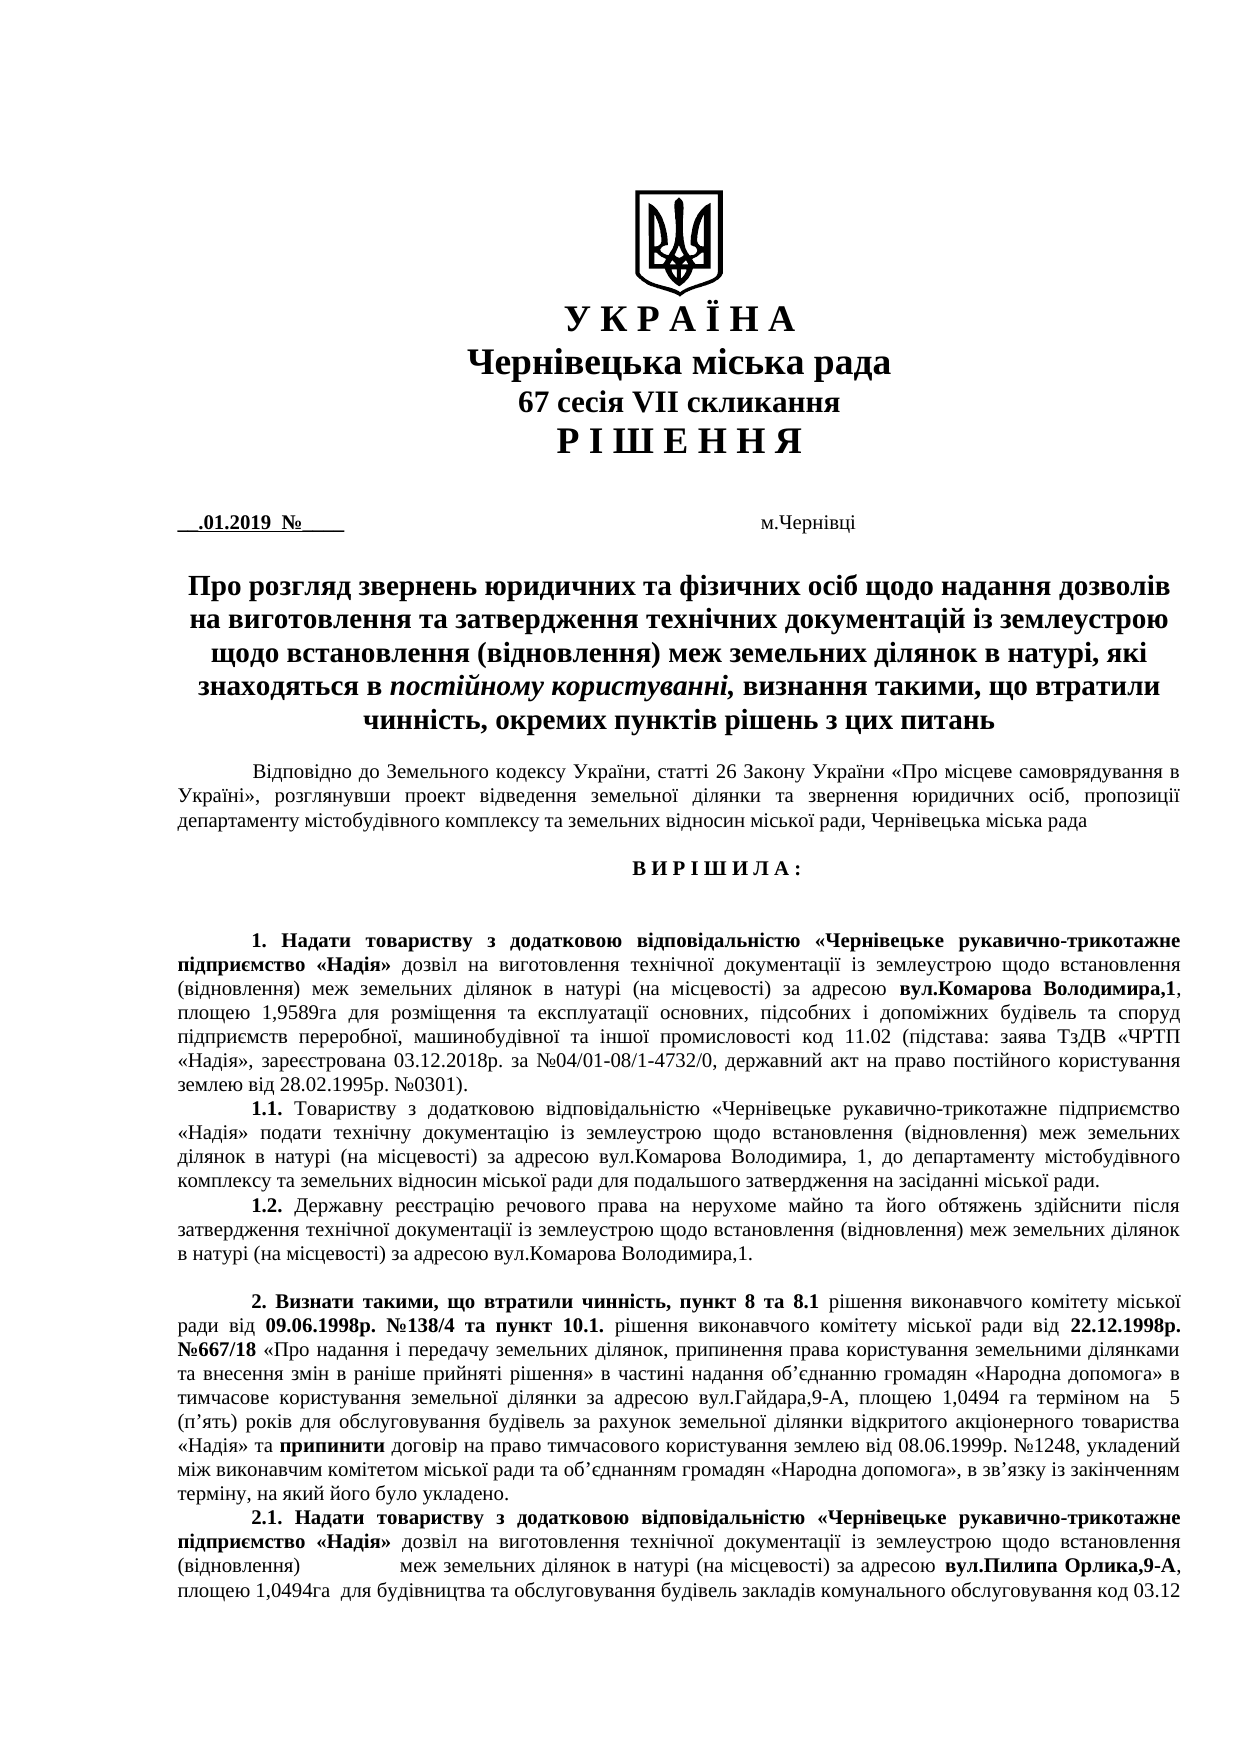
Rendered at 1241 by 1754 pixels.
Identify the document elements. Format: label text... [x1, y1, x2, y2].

text 1. Надати товариству з додатковою відповідальністю «Чернівецьке рукавично-трикотажне підприємство «Надія» дозвіл на виготовлення технічної документації із землеустрою щодо встановлення (відновлення) меж земельних ділянок в натурі (на місцевості) за адресою вул.Комарова Володимира,1, площею 1,9589га для розміщення та експлуатації основних, підсобних і допоміжних будівель та споруд підприємств переробної, машинобудівної та іншої промисловості код 11.02 (підстава: заява ТзДВ «ЧРТП «Надія», зареєстрована 03.12.2018р. за №04/01-08/1-4732/0, державний акт на право постійного користування землею від 28.02.1995р. №0301). [177, 1024, 1181, 1096]
text Про розгляд звернень юридичних та фізичних осіб щодо надання дозволів на виготовлення та затвердження технічних документацій із землеустрою щодо встановлення (відновлення) меж земельних ділянок в натурі, які знаходяться в постійному користуванні, визнання такими, що втратили чинність, окремих пунктів рішень з цих питань [177, 568, 1181, 735]
text У К Р А Ї Н А [177, 297, 1181, 340]
text 67 сесія VІІ скликання [177, 383, 1181, 419]
subtitle Р І Ш Е Н Н Я [177, 419, 1181, 462]
text 1.1. Товариству з додатковою відповідальністю «Чернівецьке рукавично-трикотажне підприємство «Надія» подати технічну документацію із землеустрою щодо встановлення (відновлення) меж земельних ділянок в натурі (на місцевості) за адресою вул.Комарова Володимира, 1, до департаменту містобудівного комплексу та земельних відносин міської ради для подальшого затвердження на засіданні міської ради. [177, 1096, 1181, 1192]
text __.01.2019 №____ м.Чернівці [177, 510, 1181, 534]
text В И Р І Ш И Л А : [177, 856, 1181, 880]
text 1.2. Державну реєстрацію речового права на нерухоме майно та його обтяжень здійснити після затвердження технічної документації із землеустрою щодо встановлення (відновлення) меж земельних ділянок в натурі (на місцевості) за адресою вул.Комарова Володимира,1. [177, 1192, 1181, 1265]
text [177, 1505, 1181, 1602]
text 2. Визнати такими, що втратили чинність, пункт 8 та 8.1 рішення виконавчого комітету міської ради від 09.06.1998р. №138/4 та пункт 10.1. рішення виконавчого комітету міської ради від 22.12.1998р. №667/18 «Про надання і передачу земельних ділянок, припинення права користування земельними ділянками та внесення змін в раніше прийняті рішення» в частині надання об’єднанню громадян «Народна допомога» в тимчасове користування земельної ділянки за адресою вул.Гайдара,9-А, площею 1,0494 га терміном на 5 (п’ять) років для обслуговування будівель за рахунок земельної ділянки відкритого акціонерного товариства «Надія» та припинити договір на право тимчасового користування землею від 08.06.1999р. №1248, укладений між виконавчим комітетом міської ради та об’єднанням громадян «Народна допомога», в зв’язку із закінченням терміну, на який його було укладено. [177, 1289, 1181, 1505]
text 1. Надати товариству з додатковою відповідальністю «Чернівецьке рукавично-трикотажне підприємство «Надія» дозвіл на виготовлення технічної документації із землеустрою щодо встановлення (відновлення) меж земельних ділянок в натурі (на місцевості) за адресою вул.Комарова Володимира,1, площею 1,9589га для розміщення та експлуатації основних, підсобних і допоміжних будівель та споруд підприємств переробної, машинобудівної та іншої промисловості код 11.02 (підстава: заява ТзДВ «ЧРТП «Надія», зареєстрована 03.12.2018р. за №04/01-08/1-4732/0, державний акт на право постійного користування землею від 28.02.1995р. №0301). [177, 928, 1181, 1024]
subtitle Чернівецька міська рада [177, 340, 1181, 383]
text Відповідно до Земельного кодексу України, статті 26 Закону України «Про місцеве самоврядування в Україні», розглянувши проект відведення земельної ділянки та звернення юридичних осіб, пропозиції департаменту містобудівного комплексу та земельних відносин міської ради, Чернівецька міська рада [177, 759, 1181, 832]
